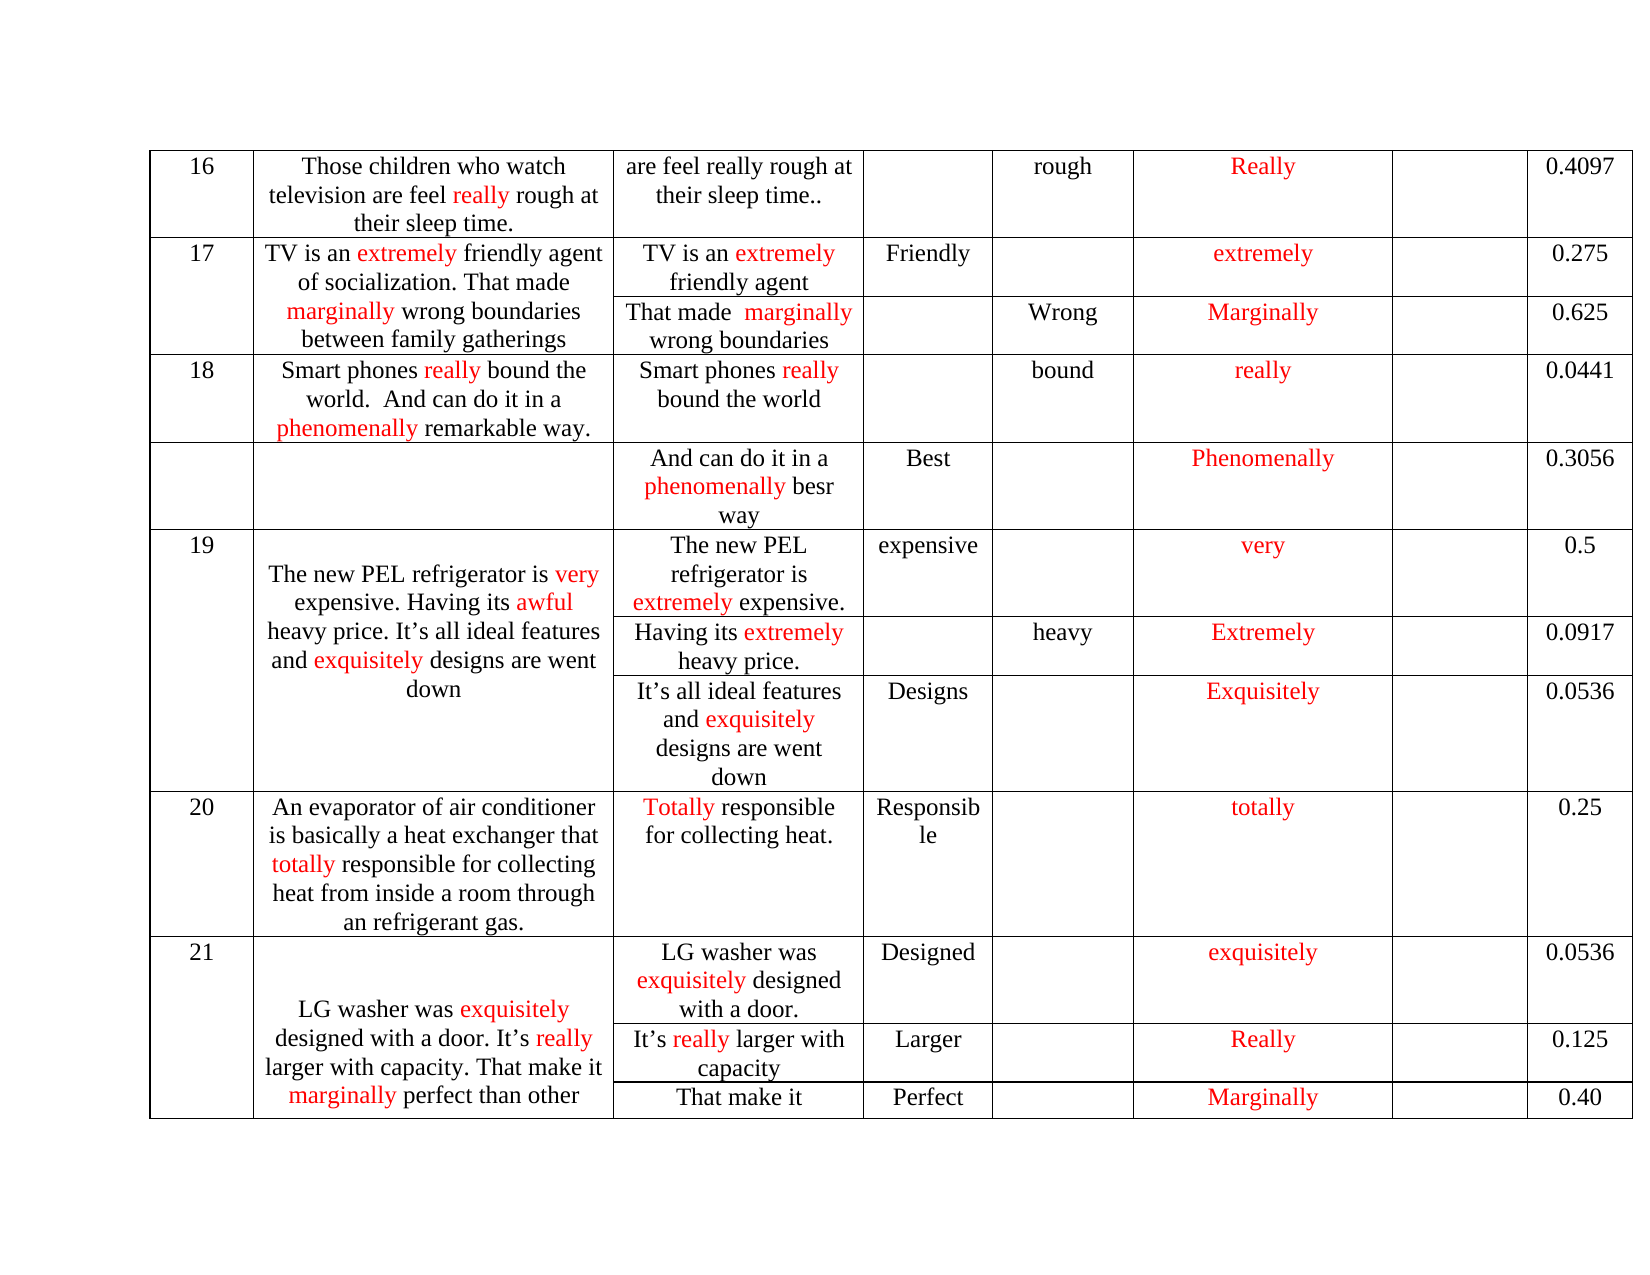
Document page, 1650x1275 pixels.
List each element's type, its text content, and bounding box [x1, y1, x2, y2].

table_cell 20 [151, 792, 253, 936]
table_cell [993, 443, 1133, 529]
table_cell Wrong [993, 297, 1133, 354]
table_cell 0.125 [1528, 1024, 1632, 1081]
table_cell [1393, 297, 1527, 354]
table_cell 0.0917 [1528, 617, 1632, 675]
table_cell [864, 297, 992, 354]
table_cell [1393, 238, 1527, 296]
table_cell 16 [151, 151, 253, 237]
table_cell [993, 937, 1133, 1023]
table_cell Larger [864, 1024, 992, 1081]
table_cell [1393, 443, 1527, 529]
table_cell Responsible [864, 792, 992, 936]
table_cell totally [1134, 792, 1392, 936]
table_cell 17 [151, 238, 253, 354]
table_cell LG washer was exquisitely designed with a door. It’s really larger with capacity. That make it marginally perfect than other washers. [254, 937, 613, 1118]
table_cell Designed [864, 937, 992, 1023]
table_cell 0.4097 [1528, 151, 1632, 237]
table_cell 0.3056 [1528, 443, 1632, 529]
table_cell Those children who watch television are feel really rough at their sleep time. [254, 151, 613, 237]
table_cell Smart phones really bound the world [614, 355, 863, 442]
table_cell are feel really rough at their sleep time.. [614, 151, 863, 237]
table_cell Totally responsible for collecting heat. [614, 792, 863, 936]
table_cell [1393, 792, 1527, 936]
table_cell An evaporator of air conditioner is basically a heat exchanger that totally responsible for collecting heat from inside a room through an refrigerant gas. [254, 792, 613, 936]
table_cell Phenomenally [1134, 443, 1392, 529]
table_cell Best [864, 443, 992, 529]
table_cell [1393, 530, 1527, 616]
table_cell expensive [864, 530, 992, 616]
table_cell [1393, 1024, 1527, 1081]
table_cell bound [993, 355, 1133, 442]
table_cell TV is an extremely friendly agent of socialization. That made marginally wrong boundaries between family gatherings [254, 238, 613, 354]
table_cell exquisitely [1134, 937, 1392, 1023]
table_cell Marginally [1134, 297, 1392, 354]
table_cell [151, 443, 253, 529]
table_cell very [1134, 530, 1392, 616]
table_cell Marginally [1134, 1083, 1392, 1118]
table_cell 0.40 [1528, 1083, 1632, 1118]
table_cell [614, 1083, 863, 1118]
table_cell 19 [151, 530, 253, 791]
table_cell [993, 1024, 1133, 1081]
table_cell Smart phones really bound the world. And can do it in a phenomenally remarkable way. [254, 355, 613, 442]
table_cell The new PEL refrigerator is very expensive. Having its awful heavy price. It’s all ideal features and exquisitely designs are went down [254, 530, 613, 791]
table_cell 0.625 [1528, 297, 1632, 354]
table_cell [1393, 355, 1527, 442]
table_cell Really [1134, 1024, 1392, 1081]
table_cell 0.0441 [1528, 355, 1632, 442]
table_cell [1393, 676, 1527, 791]
table_cell Exquisitely [1134, 676, 1392, 791]
table_cell [993, 238, 1133, 296]
table_cell 0.5 [1528, 530, 1632, 616]
table_cell Friendly [864, 238, 992, 296]
table_cell The new PEL refrigerator is extremely expensive. [614, 530, 863, 616]
table_cell TV is an extremely friendly agent [614, 238, 863, 296]
table_cell [1393, 151, 1527, 237]
table_cell That made marginally wrong boundaries [614, 297, 863, 354]
table_cell [254, 443, 613, 529]
table_cell Perfect [864, 1083, 992, 1118]
table_cell Designs [864, 676, 992, 791]
table_cell [864, 355, 992, 442]
table_cell [993, 1083, 1133, 1118]
table_cell 0.0536 [1528, 676, 1632, 791]
table_cell really [1134, 355, 1392, 442]
table_cell It’s really larger with capacity [614, 1024, 863, 1081]
table_cell 18 [151, 355, 253, 442]
table_cell [993, 530, 1133, 616]
table_cell [1393, 937, 1527, 1023]
table_cell [864, 151, 992, 237]
table_cell 0.0536 [1528, 937, 1632, 1023]
table_cell [993, 792, 1133, 936]
table_cell [993, 676, 1133, 791]
table_cell 0.275 [1528, 238, 1632, 296]
table_cell 0.25 [1528, 792, 1632, 936]
table_cell Extremely [1134, 617, 1392, 675]
table_cell Having its extremely heavy price. [614, 617, 863, 675]
table_cell [864, 617, 992, 675]
table_cell Really [1134, 151, 1392, 237]
table_cell [1393, 1083, 1527, 1118]
table_cell And can do it in a phenomenally besr way [614, 443, 863, 529]
table_cell LG washer was exquisitely designed with a door. [614, 937, 863, 1023]
table_cell [1393, 617, 1527, 675]
table_cell heavy [993, 617, 1133, 675]
table_cell 21 [151, 937, 253, 1118]
table_cell rough [993, 151, 1133, 237]
table_cell It’s all ideal features and exquisitely designs are went down [614, 676, 863, 791]
table_cell extremely [1134, 238, 1392, 296]
